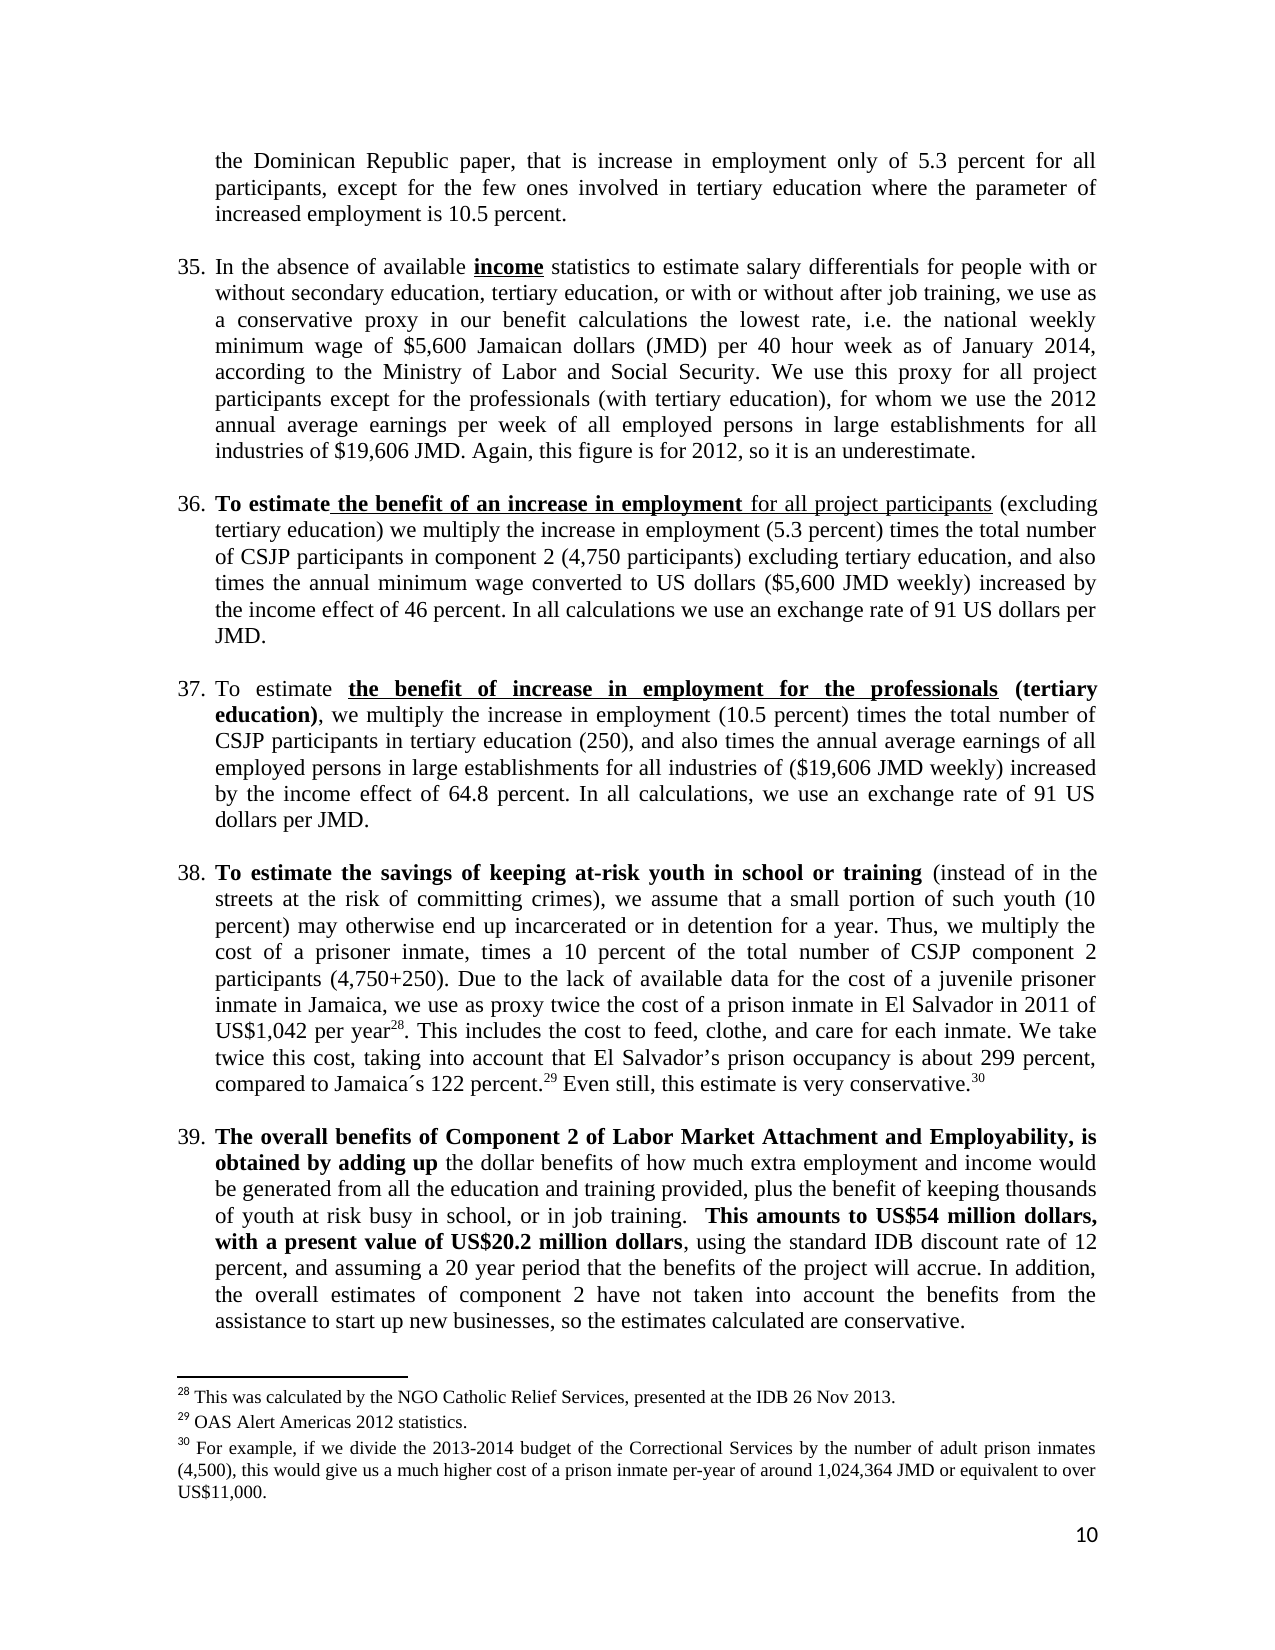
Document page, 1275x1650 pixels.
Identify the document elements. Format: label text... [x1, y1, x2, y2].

list To estimate the benefit of an increase in employment for all project participants (excluding tertiary education) we multiply the increase in employment (5.3 percent) times the total number of CSJP participants in component 2 (4,750 participants) excluding tertiary education, and also times the annual minimum wage converted to US dollars ($5,600 JMD weekly) increased by the income effect of 46 percent. In all calculations we use an exchange rate of 91 US dollars per JMD. [177, 490, 1098, 648]
list In the absence of available income statistics to estimate salary differentials for people with or without secondary education, tertiary education, or with or without after job training, we use as a conservative proxy in our benefit calculations the lowest rate, i.e. the national weekly minimum wage of $5,600 Jamaican dollars (JMD) per 40 hour week as of January 2014, according to the Ministry of Labor and Social Security. We use this proxy for all project participants except for the professionals (with tertiary education), for whom we use the 2012 annual average earnings per week of all employed persons in large establishments for all industries of $19,606 JMD. Again, this figure is for 2012, so it is an underestimate. [177, 253, 1098, 464]
list The overall benefits of Component 2 of Labor Market Attachment and Employability, is obtained by adding up the dollar benefits of how much extra employment and income would be generated from all the education and training provided, plus the benefit of keeping thousands of youth at risk busy in school, or in job training. This amounts to US$54 million dollars, with a present value of US$20.2 million dollars, using the standard IDB discount rate of 12 percent, and assuming a 20 year period that the benefits of the project will accrue. In addition, the overall estimates of component 2 have not taken into account the benefits from the assistance to start up new businesses, so the estimates calculated are conservative. [177, 1123, 1098, 1333]
list To estimate the benefit of increase in employment for the professionals (tertiary education), we multiply the increase in employment (10.5 percent) times the total number of CSJP participants in tertiary education (250), and also times the annual average earnings of all employed persons in large establishments for all industries of ($19,606 JMD weekly) increased by the income effect of 64.8 percent. In all calculations, we use an exchange rate of 91 US dollars per JMD. [177, 675, 1098, 833]
list To estimate the savings of keeping at-risk youth in school or training (instead of in the streets at the risk of committing crimes), we assume that a small portion of such youth (10 percent) may otherwise end up incarcerated or in detention for a year. Thus, we multiply the cost of a prisoner inmate, times a 10 percent of the total number of CSJP component 2 participants (4,750+250). Due to the lack of available data for the cost of a juvenile prisoner inmate in Jamaica, we use as proxy twice the cost of a prison inmate in El Salvador in 2011 of US$1,042 per year. This includes the cost to feed, clothe, and care for each inmate. We take twice this cost, taking into account that El Salvador’s prison occupancy is about 299 percent, compared to Jamaica´s 122 percent. Even still, this estimate is very conservative. [177, 859, 1098, 1096]
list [177, 148, 1098, 227]
